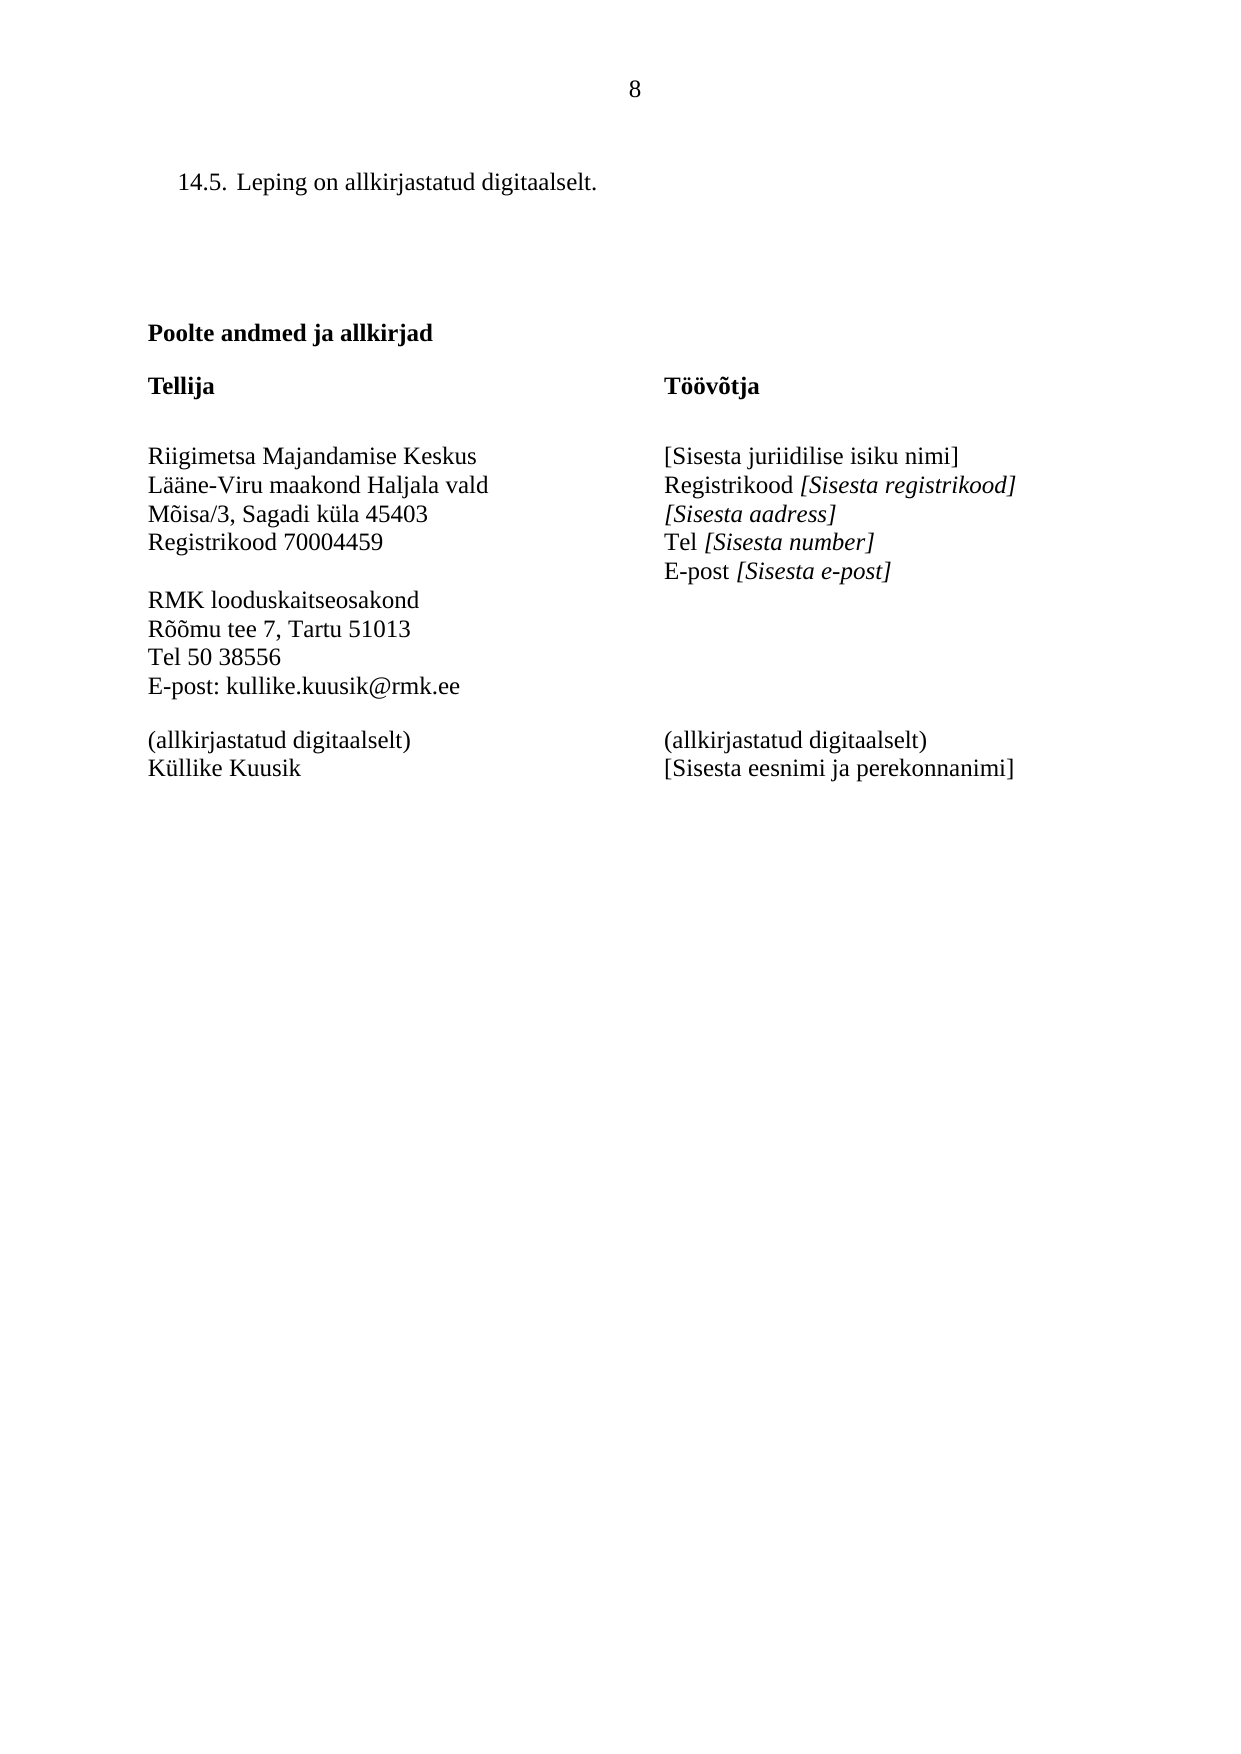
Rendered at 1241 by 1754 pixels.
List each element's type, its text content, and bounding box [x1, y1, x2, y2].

text Registrikood 70004459 Tel [148, 527, 1122, 556]
text Tellija Töövõtja [148, 371, 1122, 400]
list Leping on allkirjastatud digitaalselt. [177, 167, 1122, 196]
text Riigimetsa Majandamise Keskus [148, 441, 1122, 470]
text E-post [148, 556, 1122, 585]
text Küllike Kuusik [148, 753, 1122, 782]
text Mõisa/3, Sagadi küla 45403 [148, 499, 1122, 527]
text Lääne-Viru maakond Haljala vald Registrikood [148, 470, 1122, 499]
text E-post: kullike.kuusik@rmk.ee [148, 671, 1122, 700]
text Rõõmu tee 7, Tartu 51013 [148, 614, 1122, 642]
text (allkirjastatud digitaalselt) (allkirjastatud digitaalselt) [148, 728, 1122, 753]
text Poolte andmed ja allkirjad [148, 321, 1122, 346]
text Tel 50 38556 [148, 642, 1122, 671]
text RMK looduskaitseosakond [148, 585, 1122, 614]
